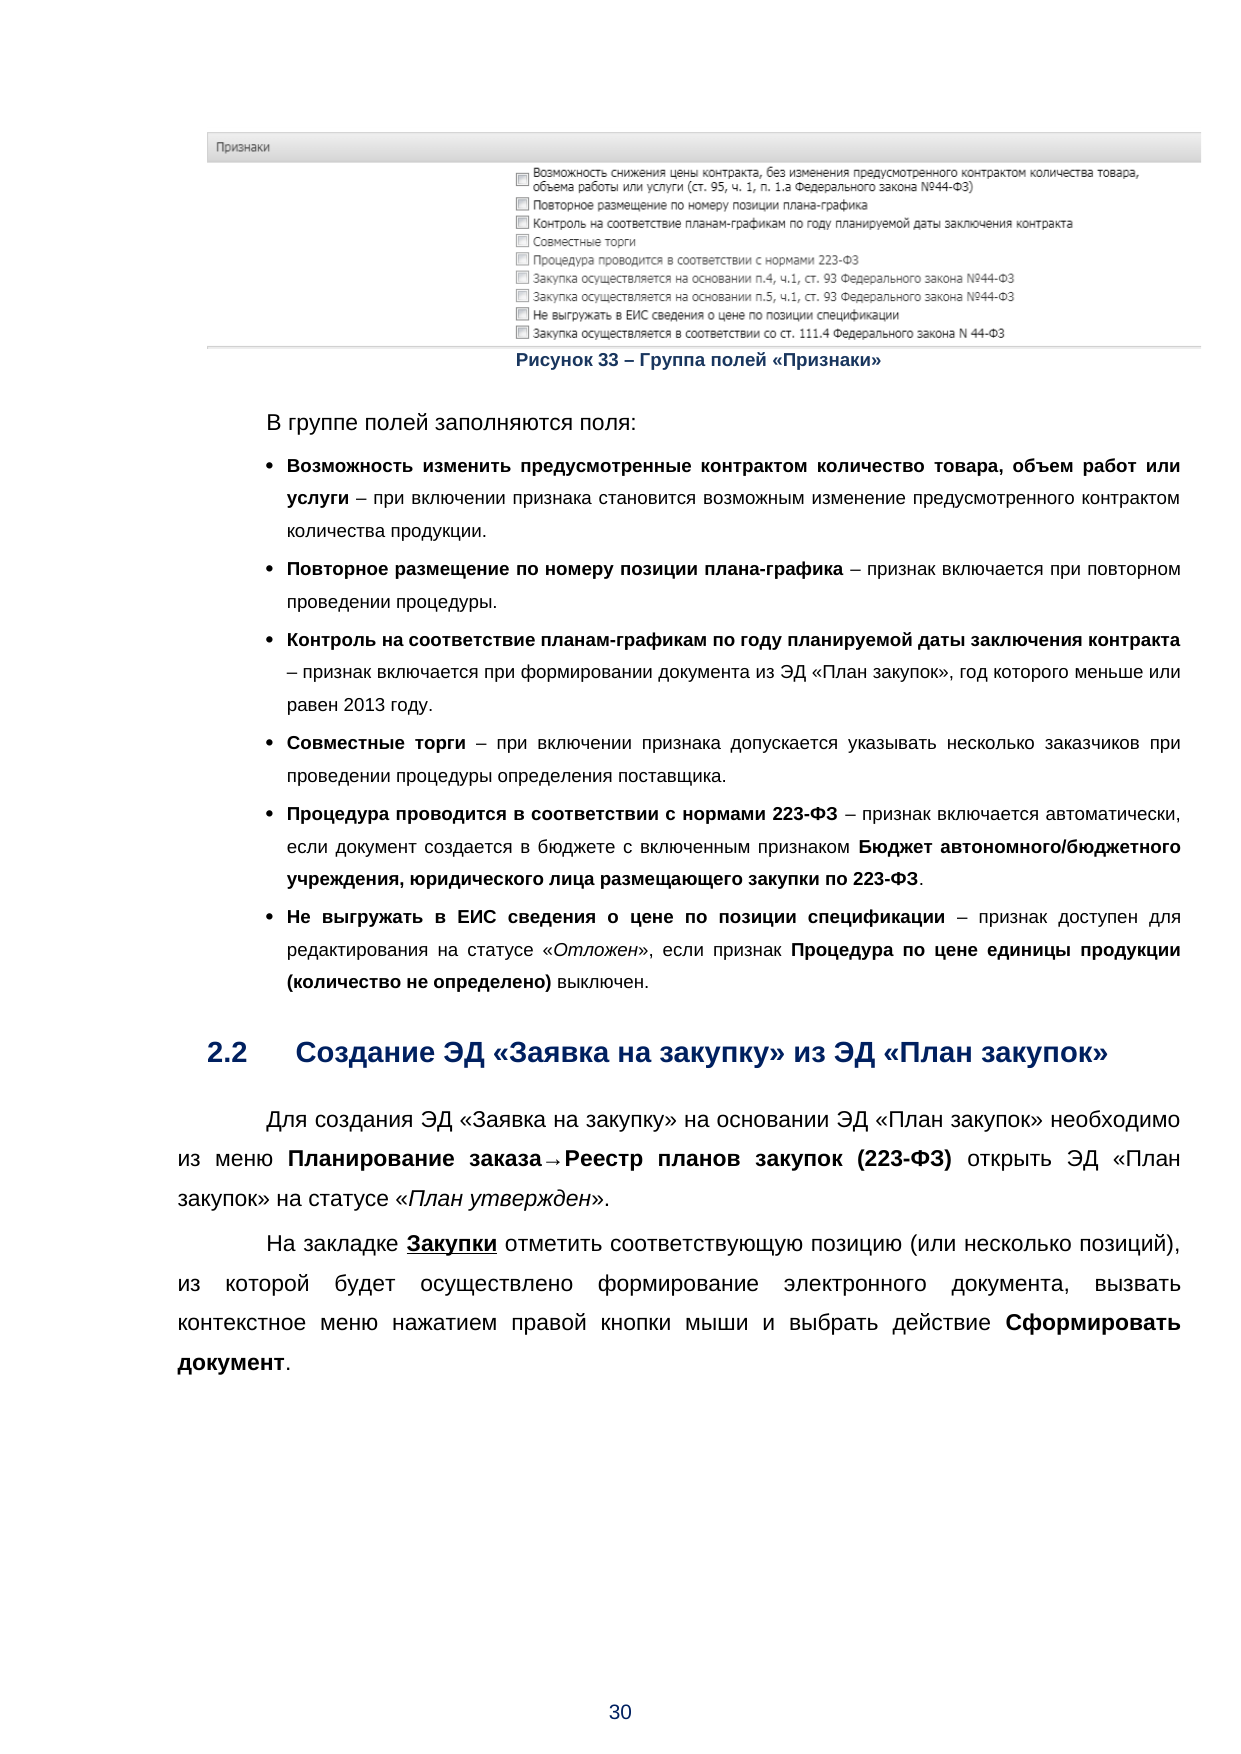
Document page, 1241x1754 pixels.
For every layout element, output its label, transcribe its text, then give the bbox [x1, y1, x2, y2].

list Процедура проводится в соответствии с нормами 223-ФЗ – признак включается автоматически, если документ создается в бюджете с включенным признаком Бюджет автономного/бюджетного учреждения, юридического лица размещающего закупки по 223-ФЗ. [266, 803, 1181, 889]
list Контроль на соответствие планам-графикам по году планируемой даты заключения контракта – признак включается при формировании документа из ЭД «План закупок», год которого меньше или равен 2013 году. [266, 629, 1181, 715]
list Не выгружать в ЕИС сведения о цене по позиции спецификации – признак доступен для редактирования на статусе «Отложен», если признак Процедура по цене единицы продукции (количество не определено) выключен. [266, 906, 1181, 993]
text Для создания ЭД «Заявка на закупку» на основании ЭД «План закупок» необходимо из меню Планирование заказа→Реестр планов закупок (223-ФЗ) открыть ЭД «План закупок» на статусе «План утвержден». [177, 1106, 1181, 1211]
list Возможность изменить предусмотренные контрактом количество товара, объем работ или услуги – при включении признака становится возможным изменение предусмотренного контрактом количества продукции. [266, 455, 1181, 541]
text В группе полей заполняются поля: [177, 409, 1181, 435]
picture [204, 127, 1202, 349]
subtitle Создание ЭД «Заявка на закупку» из ЭД «План закупок» [207, 1034, 1181, 1068]
text На закладке Закупки отметить соответствующую позицию (или несколько позиций), из которой будет осуществлено формирование электронного документа, вызвать контекстное меню нажатием правой кнопки мыши и выбрать действие Сформировать документ. [177, 1230, 1181, 1375]
list Совместные торги – при включении признака допускается указывать несколько заказчиков при проведении процедуры определения поставщика. [266, 732, 1181, 786]
list Повторное размещение по номеру позиции плана-графика – признак включается при повторном проведении процедуры. [266, 558, 1181, 612]
